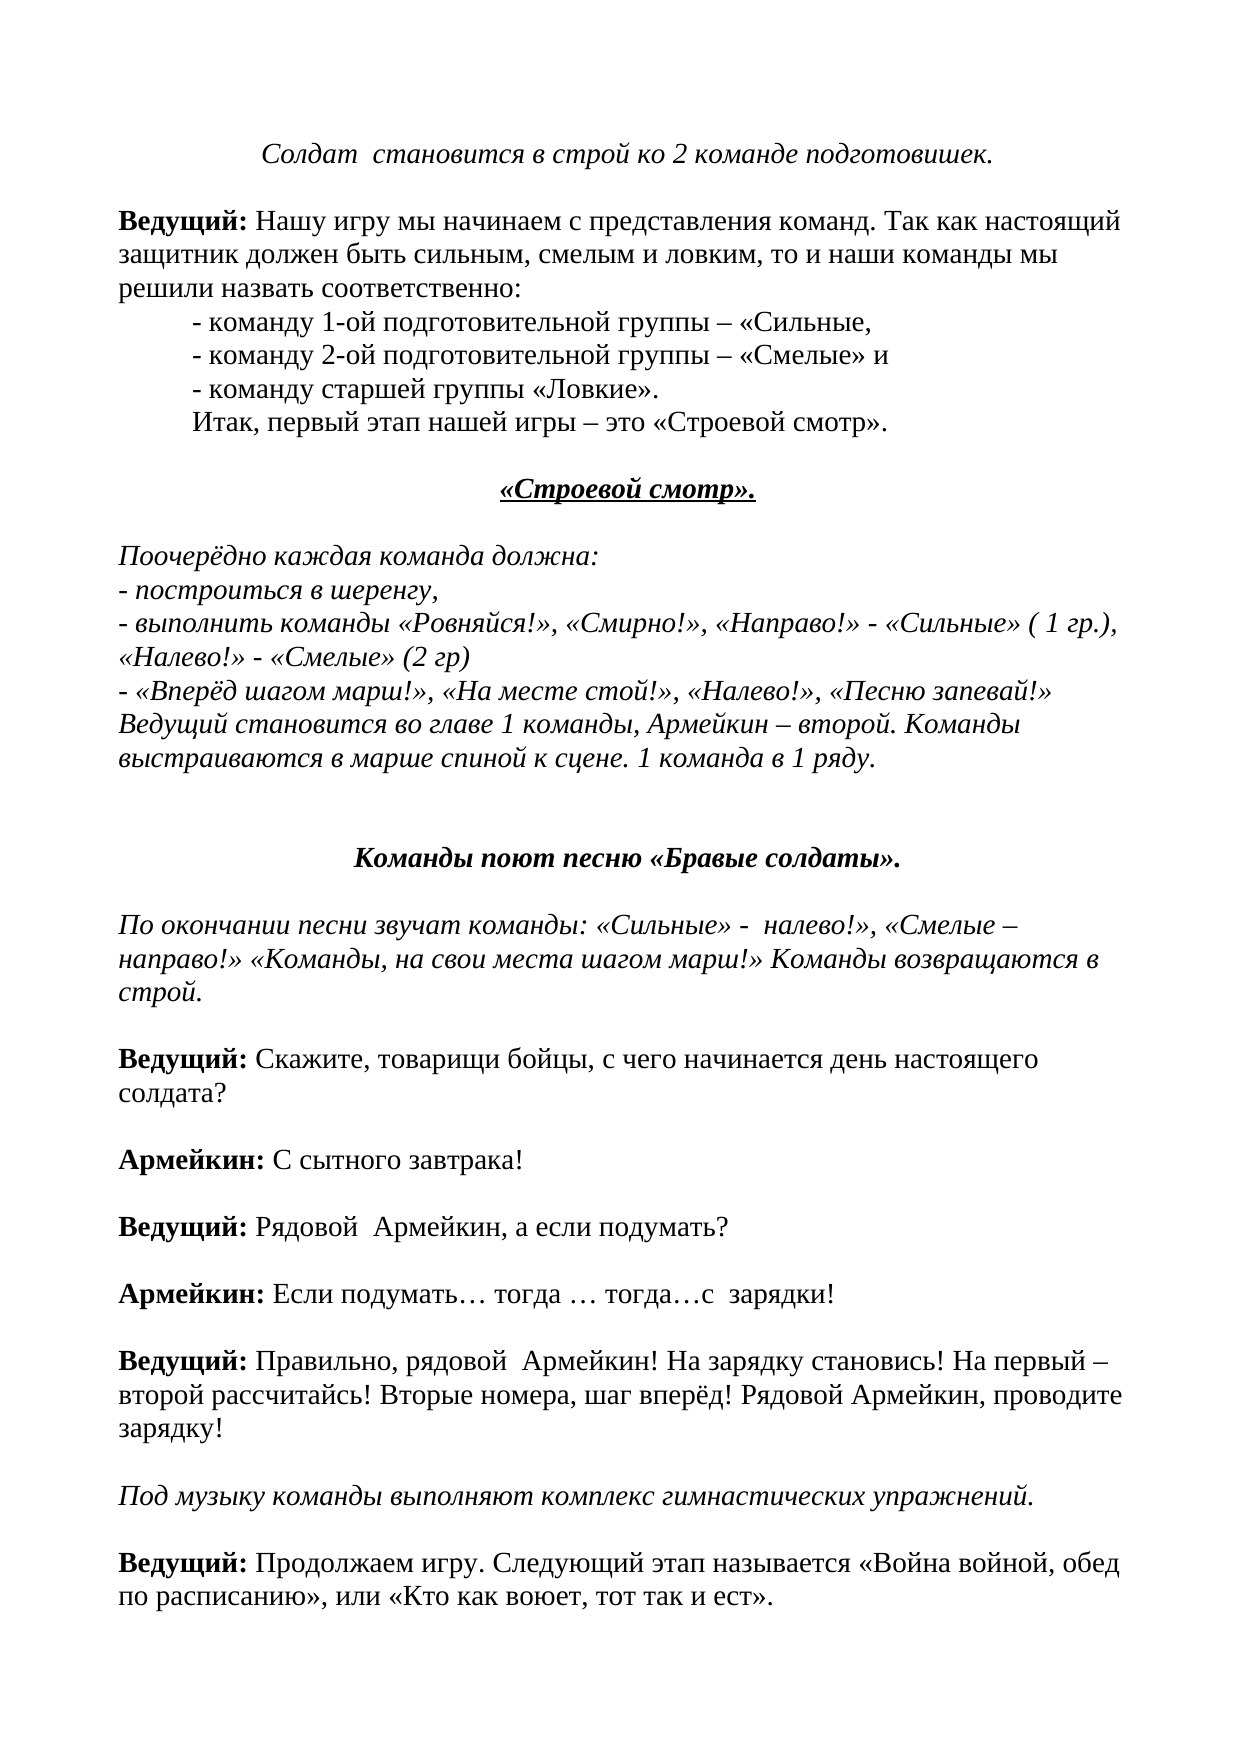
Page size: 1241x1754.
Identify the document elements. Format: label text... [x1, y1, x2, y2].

text Ведущий: Правильно, рядовой Армейкин! На зарядку становись! На первый – второй рассчитайсь! Вторые номера, шаг вперёд! Рядовой Армейкин, проводите зарядку! [118, 1343, 1137, 1444]
text «Строевой смотр». [118, 471, 1137, 505]
text Ведущий: Рядовой Армейкин, а если подумать? [118, 1209, 1137, 1243]
text - построиться в шеренгу, [118, 572, 1137, 606]
text Итак, первый этап нашей игры – это «Строевой смотр». [118, 404, 1137, 438]
text - «Вперёд шагом марш!», «На месте стой!», «Налево!», «Песню запевай!» [118, 673, 1137, 706]
text - команду 1-ой подготовительной группы – «Сильные, [118, 304, 1137, 337]
text Ведущий: Нашу игру мы начинаем с представления команд. Так как настоящий защитник должен быть сильным, смелым и ловким, то и наши команды мы решили назвать соответственно: [118, 203, 1137, 304]
text - выполнить команды «Ровняйся!», «Смирно!», «Направо!» - «Сильные» ( 1 гр.), «Налево!» - «Смелые» (2 гр) [118, 606, 1137, 673]
text По окончании песни звучат команды: «Сильные» - налево!», «Смелые – направо!» «Команды, на свои места шагом марш!» Команды возвращаются в строй. [118, 907, 1137, 1008]
text Под музыку команды выполняют комплекс гимнастических упражнений. [118, 1478, 1137, 1511]
text - команду старшей группы «Ловкие». [118, 371, 1137, 404]
text Армейкин: С сытного завтрака! [118, 1142, 1137, 1176]
text Поочерёдно каждая команда должна: [118, 538, 1137, 572]
text Ведущий становится во главе 1 команды, Армейкин – второй. Команды выстраиваются в марше спиной к сцене. 1 команда в 1 ряду. [118, 706, 1137, 773]
text Ведущий: Продолжаем игру. Следующий этап называется «Война войной, обед по расписанию», или «Кто как воюет, тот так и ест». [118, 1545, 1137, 1612]
text Солдат становится в строй ко 2 команде подготовишек. [118, 136, 1137, 169]
text Ведущий: Скажите, товарищи бойцы, с чего начинается день настоящего солдата? [118, 1042, 1137, 1109]
text Армейкин: Если подумать… тогда … тогда…с зарядки! [118, 1276, 1137, 1310]
text Команды поют песню «Бравые солдаты». [118, 840, 1137, 874]
text - команду 2-ой подготовительной группы – «Смелые» и [118, 337, 1137, 371]
